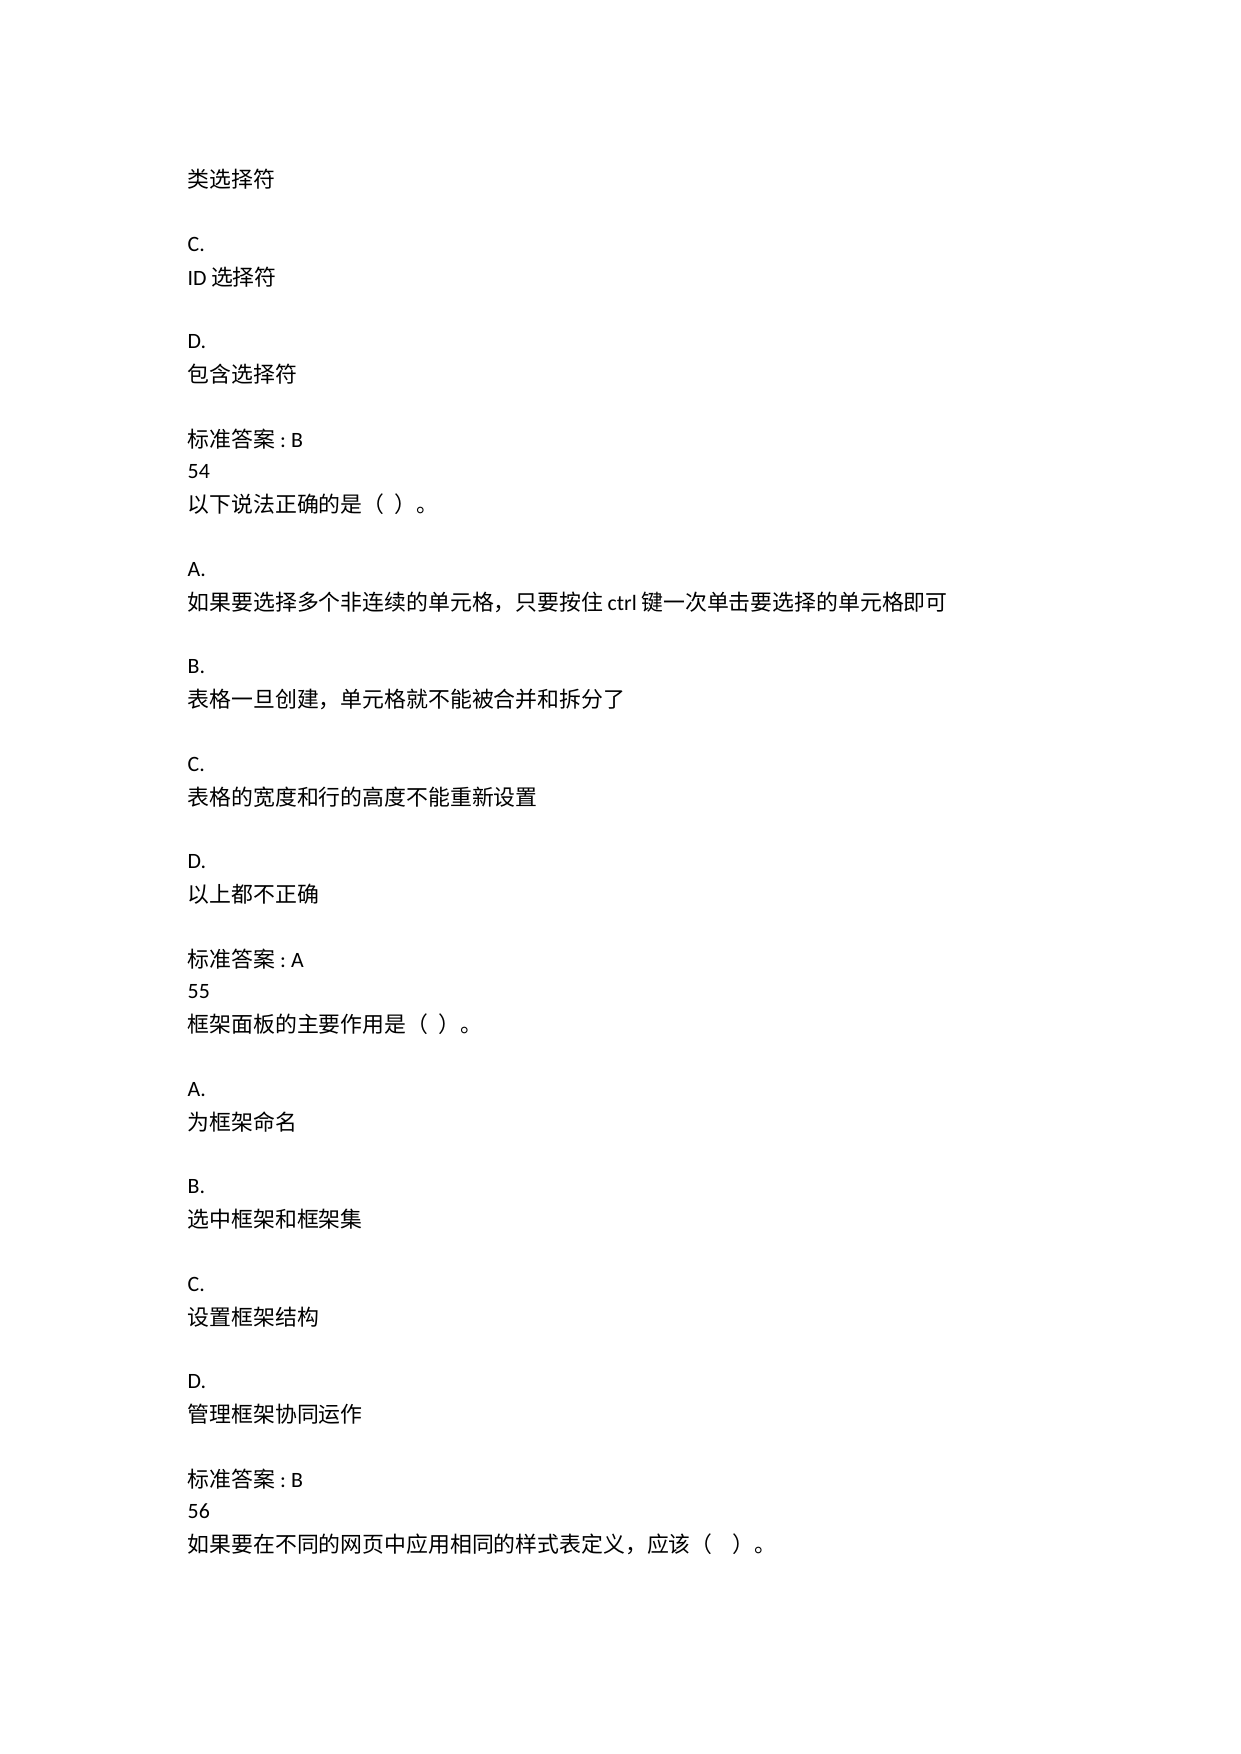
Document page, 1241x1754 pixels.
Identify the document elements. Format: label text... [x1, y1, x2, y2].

text D. [187, 844, 1053, 877]
text C. [187, 227, 1053, 259]
text ID选择符 [187, 259, 1053, 292]
text B. [187, 1169, 1053, 1202]
text 55 [187, 974, 1053, 1007]
text 以上都不正确 [187, 877, 1053, 909]
text 选中框架和框架集 [187, 1202, 1053, 1234]
text 标准答案 : B [187, 422, 1053, 454]
text 为框架命名 [187, 1104, 1053, 1137]
text 如果要在不同的网页中应用相同的样式表定义，应该（ ）。 [187, 1527, 1053, 1559]
text 框架面板的主要作用是（ ）。 [187, 1007, 1053, 1039]
text 以下说法正确的是（ ）。 [187, 487, 1053, 519]
text D. [187, 324, 1053, 357]
text A. [187, 1072, 1053, 1104]
text 标准答案 : A [187, 942, 1053, 974]
text 标准答案 : B [187, 1462, 1053, 1494]
text 54 [187, 454, 1053, 487]
text A. [187, 552, 1053, 584]
text C. [187, 1267, 1053, 1299]
text 类选择符 [187, 162, 1053, 194]
text 表格的宽度和行的高度不能重新设置 [187, 779, 1053, 812]
text C. [187, 747, 1053, 779]
text B. [187, 649, 1053, 682]
text 管理框架协同运作 [187, 1397, 1053, 1429]
text D. [187, 1364, 1053, 1397]
text 56 [187, 1494, 1053, 1527]
text 包含选择符 [187, 357, 1053, 389]
text 如果要选择多个非连续的单元格，只要按住ctrl键一次单击要选择的单元格即可 [187, 584, 1053, 617]
text 表格一旦创建，单元格就不能被合并和拆分了 [187, 682, 1053, 714]
text 设置框架结构 [187, 1299, 1053, 1332]
